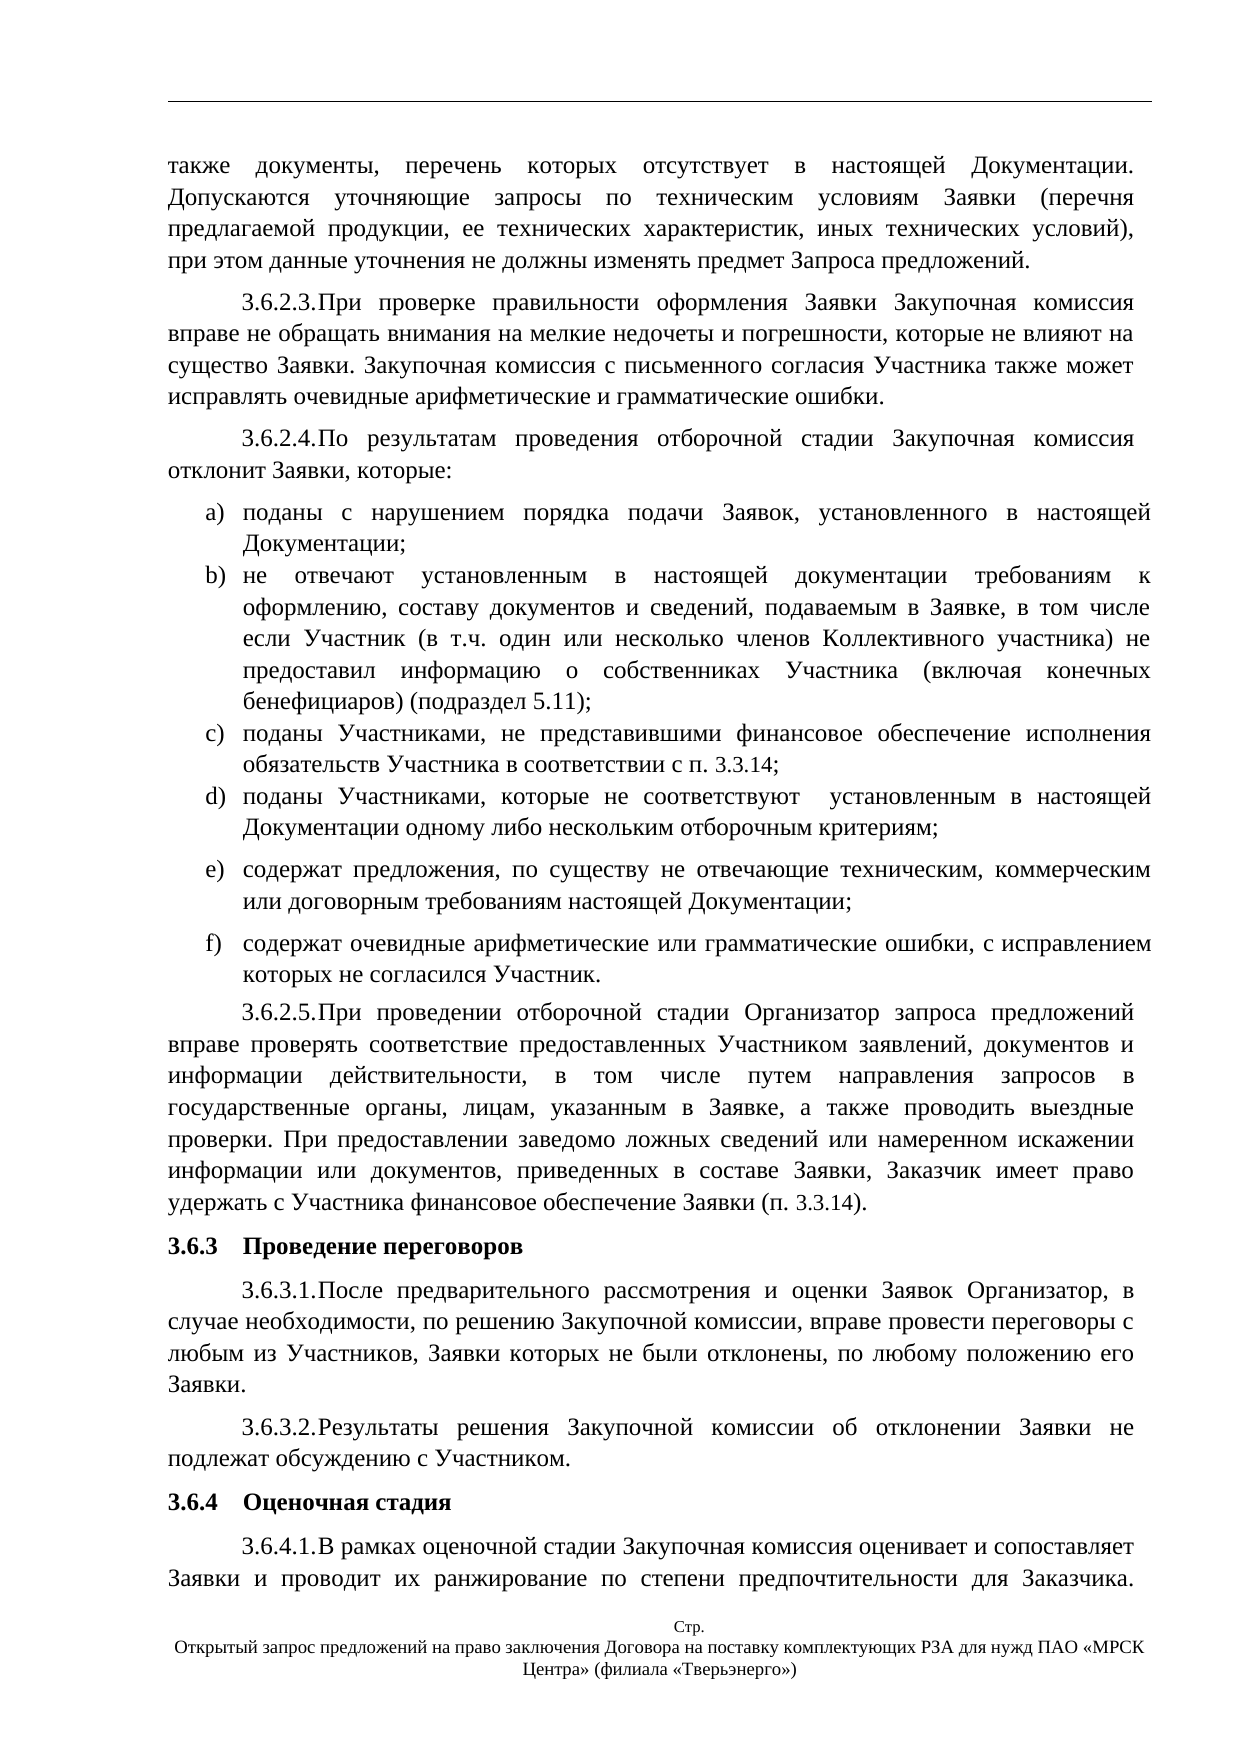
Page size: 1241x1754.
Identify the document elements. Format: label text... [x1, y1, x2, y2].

subtitle Оценочная стадия [168, 1487, 1152, 1516]
list содержат очевидные арифметические или грамматические ошибки, с исправлением которых не согласился Участник. [205, 928, 1152, 988]
list содержат предложения, по существу не отвечающие техническим, коммерческим или договорным требованиям настоящей Документации; [205, 854, 1152, 915]
list По результатам проведения отборочной стадии Закупочная комиссия отклонит Заявки, которые: [168, 423, 1135, 484]
list поданы Участниками, не представившими финансовое обеспечение исполнения обязательств Участника в соответствии с п. 3.3.14; [205, 718, 1152, 778]
list Результаты решения Закупочной комиссии об отклонении Заявки не подлежат обсуждению с Участником. [168, 1412, 1135, 1472]
list При проведении отборочной стадии Организатор запроса предложений вправе проверять соответствие предоставленных Участником заявлений, документов и информации действительности, в том числе путем направления запросов в государственные органы, лицам, указанным в Заявке, а также проводить выездные проверки. При предоставлении заведомо ложных сведений или намеренном искажении информации или документов, приведенных в составе Заявки, Заказчик имеет право удержать с Участника финансовое обеспечение Заявки (п. 3.3.14). [168, 997, 1135, 1216]
list После предварительного рассмотрения и оценки Заявок Организатор, в случае необходимости, по решению Закупочной комиссии, вправе провести переговоры с любым из Участников, Заявки которых не были отклонены, по любому положению его Заявки. [168, 1275, 1135, 1398]
list поданы Участниками, которые не соответствуют установленным в настоящей Документации одному либо нескольким отборочным критериям; [205, 781, 1152, 841]
subtitle Проведение переговоров [168, 1231, 1152, 1259]
list не отвечают установленным в настоящей документации требованиям к оформлению, составу документов и сведений, подаваемым в Заявке, в том числе если Участник (в т.ч. один или несколько членов Коллективного участника) не предоставил информацию о собственниках Участника (включая конечных бенефициаров) (подраздел 5.11); [205, 560, 1152, 715]
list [168, 1531, 1135, 1592]
list поданы с нарушением порядка подачи Заявок, установленного в настоящей Документации; [205, 497, 1152, 557]
list При проверке правильности оформления Заявки Закупочная комиссия вправе не обращать внимания на мелкие недочеты и погрешности, которые не влияют на существо Заявки. Закупочная комиссия с письменного согласия Участника также может исправлять очевидные арифметические и грамматические ошибки. [168, 287, 1135, 410]
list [168, 150, 1135, 273]
